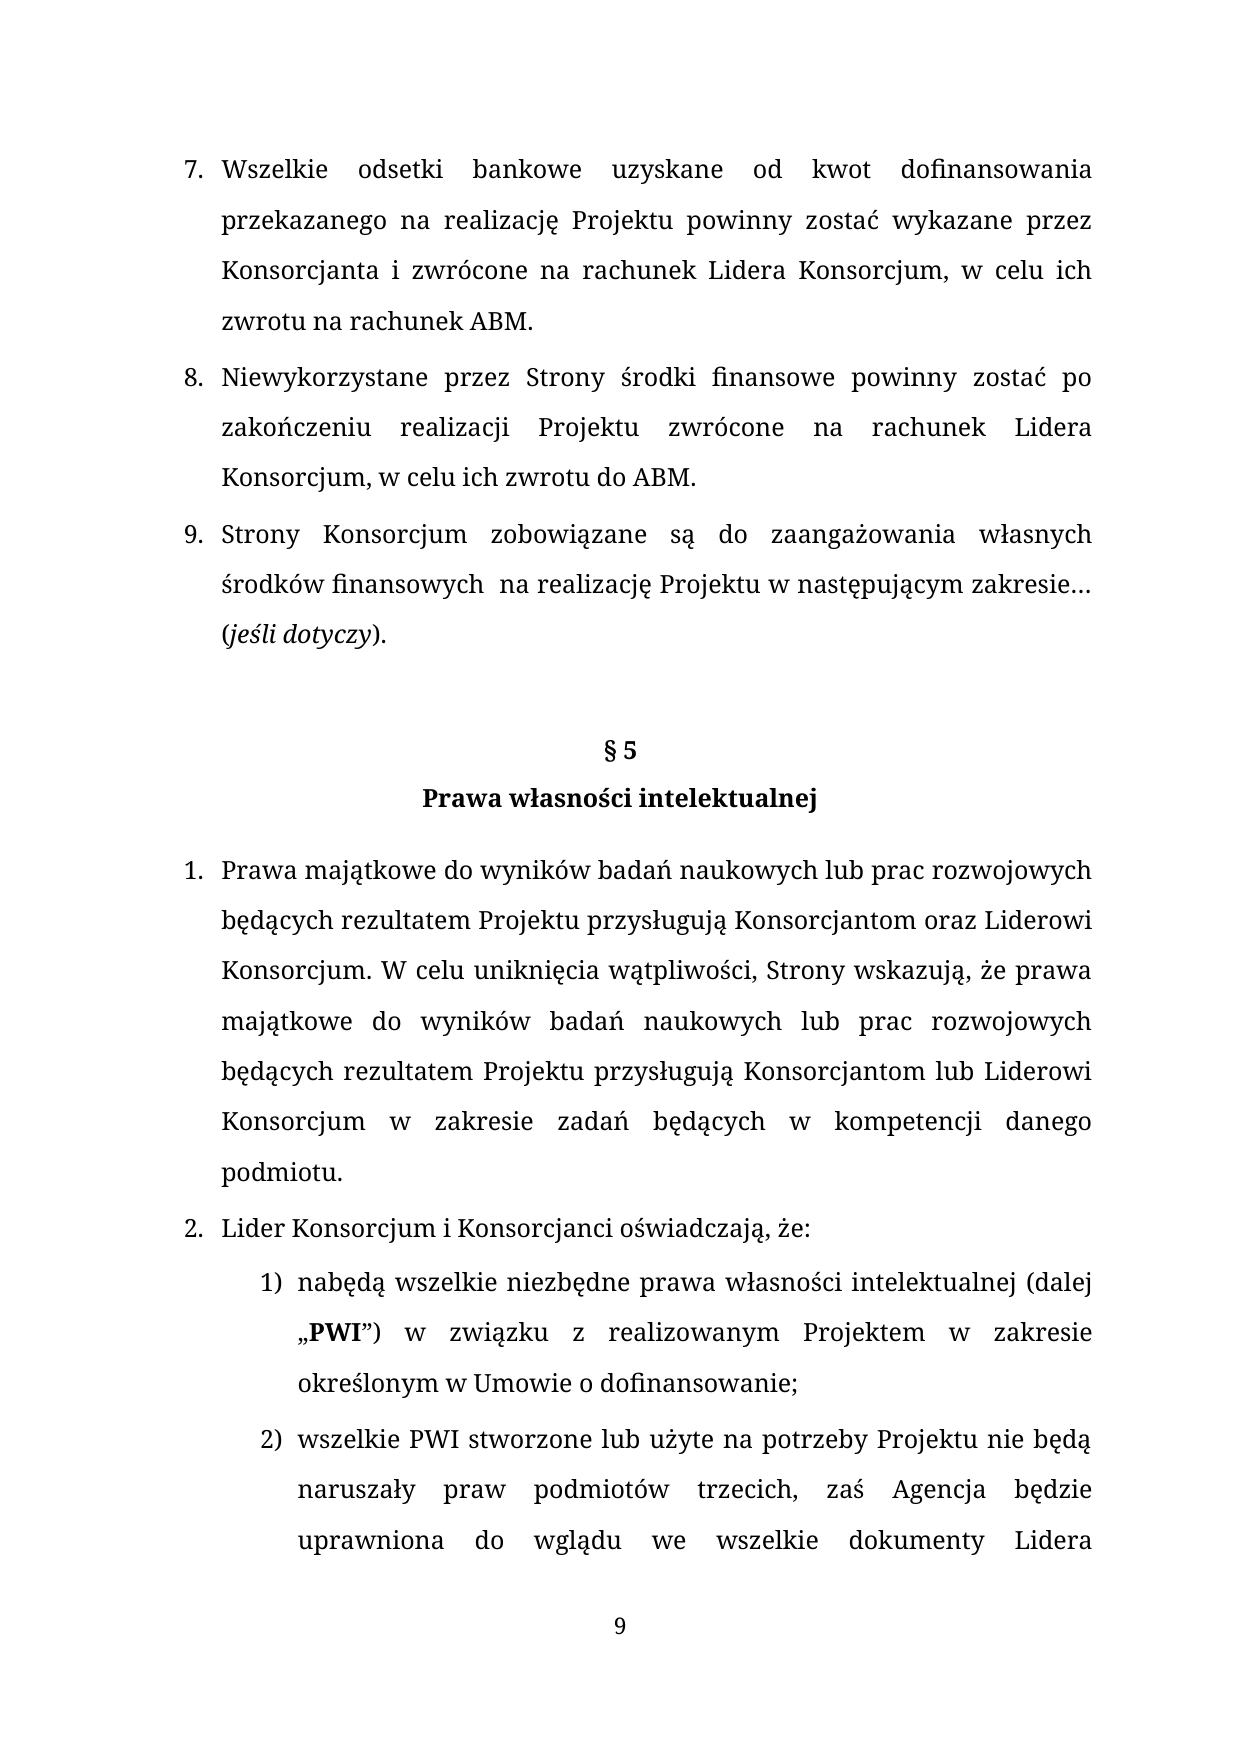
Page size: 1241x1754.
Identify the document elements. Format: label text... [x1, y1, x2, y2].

list Niewykorzystane przez Strony środki finansowe powinny zostać po zakończeniu realizacji Projektu zwrócone na rachunek Lidera Konsorcjum, w celu ich zwrotu do ABM. [183, 359, 1093, 494]
text § 5 [222, 733, 1018, 767]
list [260, 1422, 1093, 1556]
list Prawa majątkowe do wyników badań naukowych lub prac rozwojowych będących rezultatem Projektu przysługują Konsorcjantom oraz Liderowi Konsorcjum. W celu uniknięcia wątpliwości, Strony wskazują, że prawa majątkowe do wyników badań naukowych lub prac rozwojowych będących rezultatem Projektu przysługują Konsorcjantom lub Liderowi Konsorcjum w zakresie zadań będących w kompetencji danego podmiotu. [183, 852, 1093, 1188]
list Lider Konsorcjum i Konsorcjanci oświadczają, że: [183, 1211, 1093, 1245]
text Prawa własności intelektualnej [222, 781, 1018, 815]
list Strony Konsorcjum zobowiązane są do zaangażowania własnych środków finansowych na realizację Projektu w następującym zakresie… (jeśli dotyczy). [183, 516, 1093, 651]
list Wszelkie odsetki bankowe uzyskane od kwot dofinansowania przekazanego na realizację Projektu powinny zostać wykazane przez Konsorcjanta i zwrócone na rachunek Lidera Konsorcjum, w celu ich zwrotu na rachunek ABM. [183, 152, 1093, 337]
list nabędą wszelkie niezbędne prawa własności intelektualnej (dalej „PWI”) w związku z realizowanym Projektem w zakresie określonym w Umowie o dofinansowanie; [260, 1265, 1093, 1399]
